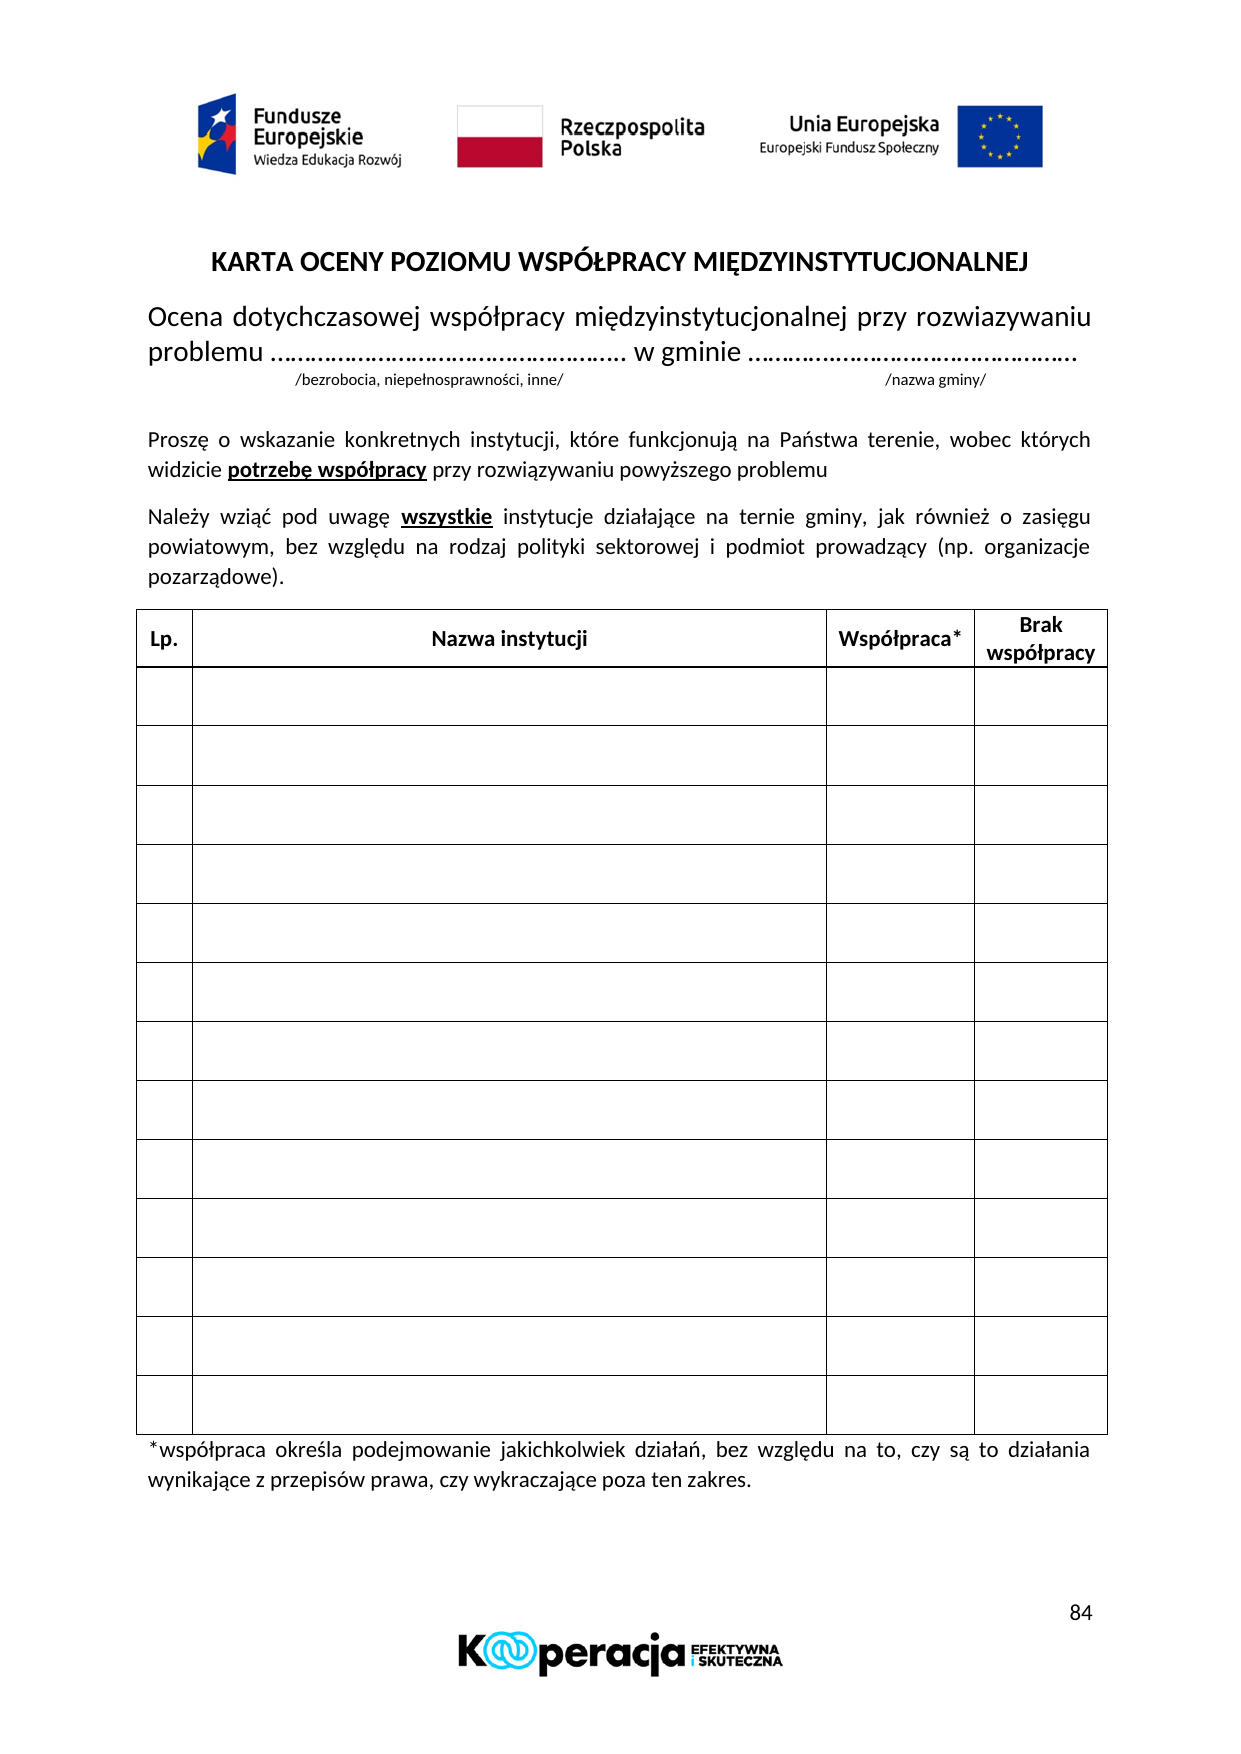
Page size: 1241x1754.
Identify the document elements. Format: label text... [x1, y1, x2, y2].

table_cell [193, 1022, 826, 1080]
table_cell [193, 963, 826, 1021]
table_cell [975, 1022, 1107, 1080]
table_cell [975, 1140, 1107, 1198]
table_cell [975, 1258, 1107, 1316]
table_cell [827, 845, 974, 903]
table_header Brak współpracy [975, 610, 1107, 666]
table_cell [193, 904, 826, 962]
text /bezrobocia, niepełnosprawności, inne/ /nazwa gminy/ [148, 369, 1092, 389]
table_cell [137, 963, 192, 1021]
table_cell [827, 1317, 974, 1375]
table_cell [193, 668, 826, 725]
table_cell [975, 1317, 1107, 1375]
table_header Lp. [137, 610, 192, 666]
table_cell [137, 1199, 192, 1257]
table_cell [827, 786, 974, 843]
table_cell [193, 845, 826, 903]
table_cell [193, 786, 826, 843]
table_cell [193, 1199, 826, 1257]
table_cell [827, 904, 974, 962]
table_cell [137, 1140, 192, 1198]
table_cell [827, 1140, 974, 1198]
table_header Nazwa instytucji [193, 610, 826, 666]
table_cell [975, 963, 1107, 1021]
table_cell [827, 1022, 974, 1080]
table_cell [975, 1376, 1107, 1434]
table_cell [137, 726, 192, 784]
picture [423, 1626, 818, 1681]
text Należy wziąć pod uwagę wszystkie instytucje działające na ternie gminy, jak również o zasięgu powiatowym, bez względu na rodzaj polityki sektorowej i podmiot prowadzący (np. organizacje pozarządowe). [148, 502, 1092, 590]
table_header Współpraca* [827, 610, 974, 666]
text Ocena dotychczasowej współpracy międzyinstytucjonalnej przy rozwiazywaniu problemu …………………………………………….. w gminie ………….……………………………… [148, 298, 1092, 369]
table_cell [975, 1199, 1107, 1257]
table_cell [975, 786, 1107, 843]
table_cell [137, 786, 192, 843]
table_cell [137, 904, 192, 962]
table_cell [137, 1317, 192, 1375]
table_cell [193, 1376, 826, 1434]
table_cell [827, 1376, 974, 1434]
table_cell [137, 1258, 192, 1316]
table_cell [975, 904, 1107, 962]
table_cell [137, 1081, 192, 1139]
table_cell [975, 845, 1107, 903]
table_cell [975, 668, 1107, 725]
table_cell [827, 668, 974, 725]
picture [179, 73, 1061, 196]
text *współpraca określa podejmowanie jakichkolwiek działań, bez względu na to, czy są to działania wynikające z przepisów prawa, czy wykraczające poza ten zakres. [148, 1435, 1092, 1493]
table_cell [193, 1140, 826, 1198]
table_cell [827, 726, 974, 784]
table_cell [137, 845, 192, 903]
table_cell [827, 963, 974, 1021]
table_cell [137, 1022, 192, 1080]
table_cell [975, 1081, 1107, 1139]
table_cell [137, 1376, 192, 1434]
table_cell [193, 726, 826, 784]
table_cell [827, 1081, 974, 1139]
text Proszę o wskazanie konkretnych instytucji, które funkcjonują na Państwa terenie, wobec których widzicie potrzebę współpracy przy rozwiązywaniu powyższego problemu [148, 425, 1092, 483]
table_cell [193, 1081, 826, 1139]
table_cell [137, 668, 192, 725]
table_cell [827, 1199, 974, 1257]
text KARTA OCENY POZIOMU WSPÓŁPRACY MIĘDZYINSTYTUCJONALNEJ [148, 243, 1092, 278]
table_cell [975, 726, 1107, 784]
table_cell [193, 1317, 826, 1375]
table_cell [827, 1258, 974, 1316]
table_cell [193, 1258, 826, 1316]
